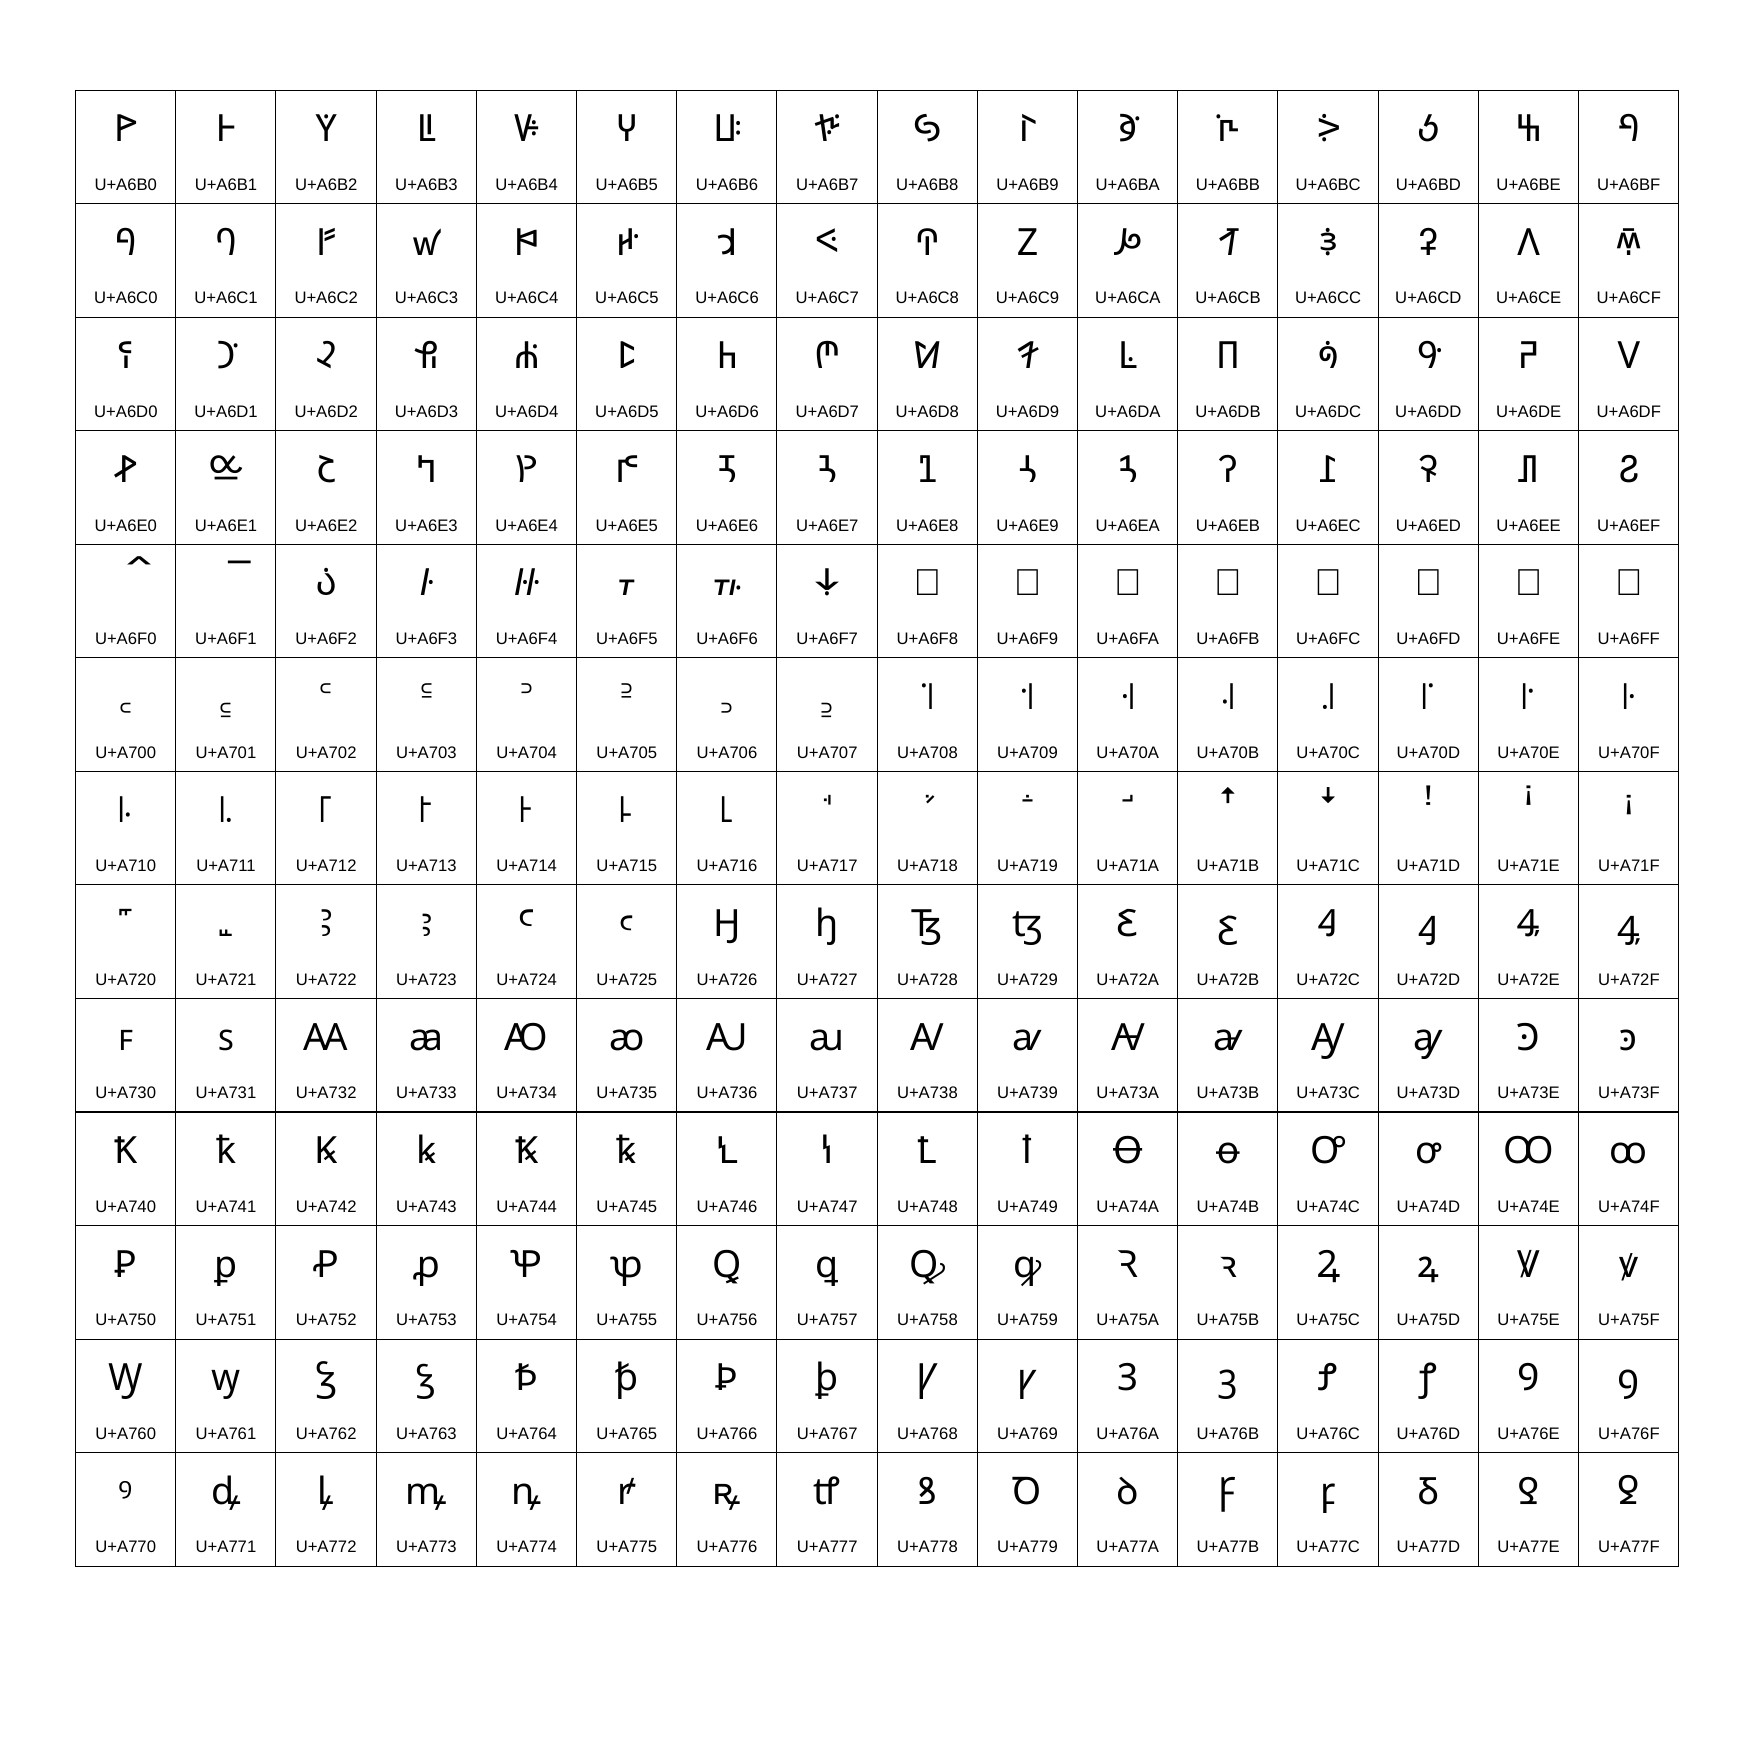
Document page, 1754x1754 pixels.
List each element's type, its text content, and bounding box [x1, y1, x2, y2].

table_cell ꝗ U+A757 [777, 1226, 877, 1338]
table_cell ꚷ U+A6B7 [777, 91, 877, 203]
table_cell ꛴ U+A6F4 [477, 545, 576, 657]
table_cell ꛶ U+A6F6 [677, 545, 776, 657]
table_cell ꚿ U+A6BF [1579, 91, 1678, 203]
table_cell ꛎ U+A6CE [1479, 204, 1578, 317]
table_cell Ꜯ U+A72E [1479, 885, 1578, 998]
table_cell ꛌ U+A6CC [1278, 204, 1378, 317]
table_cell ꜥ U+A725 [577, 885, 676, 998]
table_cell ꜵ U+A735 [577, 999, 676, 1111]
table_cell ꛳ U+A6F3 [377, 545, 476, 657]
table_cell ꜋ U+A70B [1178, 658, 1277, 771]
table_cell Ꜫ U+A72A [1078, 885, 1177, 998]
table_cell ꜁ U+A701 [176, 658, 275, 771]
table_cell ꚱ U+A6B1 [176, 91, 275, 203]
table_cell ꛸ U+A6F8 [878, 545, 977, 657]
table_cell ꜯ U+A72F [1579, 885, 1678, 998]
table_cell ꛐ U+A6D0 [76, 318, 175, 430]
table_cell ꜇ U+A707 [777, 658, 877, 771]
table_cell ꜻ U+A73B [1178, 999, 1277, 1111]
table_cell ꜔ U+A714 [477, 772, 576, 884]
table_cell Ꝫ U+A76A [1078, 1340, 1177, 1452]
table_cell ꛤ U+A6E4 [477, 431, 576, 544]
table_cell ꜄ U+A704 [477, 658, 576, 771]
table_cell ꜖ U+A716 [677, 772, 776, 884]
table_cell ꛀ U+A6C0 [76, 204, 175, 317]
table_cell ꜷ U+A737 [777, 999, 877, 1111]
table_cell ꛧ U+A6E7 [777, 431, 877, 544]
table_cell ꜅ U+A705 [577, 658, 676, 771]
table_cell ꝋ U+A74B [1178, 1113, 1277, 1225]
table_cell ꝉ U+A749 [978, 1113, 1077, 1225]
table_cell ꛠ U+A6E0 [76, 431, 175, 544]
table_cell ꜒ U+A712 [276, 772, 376, 884]
table_cell ꝭ U+A76D [1379, 1340, 1478, 1452]
table_cell ꜡ U+A721 [176, 885, 275, 998]
table_cell ꜽ U+A73D [1379, 999, 1478, 1111]
table_cell ꚳ U+A6B3 [377, 91, 476, 203]
table_cell ꝰ U+A770 [76, 1453, 175, 1566]
table_cell Ꝝ U+A75C [1278, 1226, 1378, 1338]
table_cell Ꝏ U+A74E [1479, 1113, 1578, 1225]
table_cell ꛓ U+A6D3 [377, 318, 476, 430]
table_cell ꛟ U+A6DF [1579, 318, 1678, 430]
table_cell ꛦ U+A6E6 [677, 431, 776, 544]
table_cell ꛽ U+A6FD [1379, 545, 1478, 657]
table_cell Ꜣ U+A722 [276, 885, 376, 998]
table_cell Ꜵ U+A734 [477, 999, 576, 1111]
table_cell ꜫ U+A72B [1178, 885, 1277, 998]
table_cell ꜰ U+A730 [76, 999, 175, 1111]
table_cell Ꜥ U+A724 [477, 885, 576, 998]
table_cell ꚰ U+A6B0 [76, 91, 175, 203]
table_cell ꚸ U+A6B8 [878, 91, 977, 203]
table_cell ꜩ U+A729 [978, 885, 1077, 998]
table_cell ꛝ U+A6DD [1379, 318, 1478, 430]
table_cell Ꝑ U+A750 [76, 1226, 175, 1338]
table_cell ꛩ U+A6E9 [978, 431, 1077, 544]
table_cell Ꝺ U+A779 [978, 1453, 1077, 1566]
table_cell ꝣ U+A763 [377, 1340, 476, 1452]
table_cell ꛺ U+A6FA [1078, 545, 1177, 657]
table_cell ꛲ U+A6F2 [276, 545, 376, 657]
table_cell ꜘ U+A718 [878, 772, 977, 884]
table_cell Ꝯ U+A76E [1479, 1340, 1578, 1452]
table_cell Ꝕ U+A754 [477, 1226, 576, 1338]
table_cell ꛈ U+A6C8 [878, 204, 977, 317]
table_cell ꚲ U+A6B2 [276, 91, 376, 203]
table_cell ꜚ U+A71A [1078, 772, 1177, 884]
table_cell ꜈ U+A708 [878, 658, 977, 771]
table_cell ꜎ U+A70E [1479, 658, 1578, 771]
table_cell ꛻ U+A6FB [1178, 545, 1277, 657]
table_cell ꜠ U+A720 [76, 885, 175, 998]
table_cell Ꝧ U+A766 [677, 1340, 776, 1452]
table_cell ꜱ U+A731 [176, 999, 275, 1111]
table_cell ꛥ U+A6E5 [577, 431, 676, 544]
table_cell Ꜹ U+A738 [878, 999, 977, 1111]
table_cell ꛆ U+A6C6 [677, 204, 776, 317]
table_cell Ꝭ U+A76C [1278, 1340, 1378, 1452]
table_cell ꚾ U+A6BE [1479, 91, 1578, 203]
table_cell Ꜻ U+A73A [1078, 999, 1177, 1111]
table_cell ꜆ U+A706 [677, 658, 776, 771]
table_cell ꝿ U+A77F [1579, 1453, 1678, 1566]
table_cell ꝏ U+A74F [1579, 1113, 1678, 1225]
table_cell ꝩ U+A769 [978, 1340, 1077, 1452]
table_cell ꛒ U+A6D2 [276, 318, 376, 430]
table_cell ꜙ U+A719 [978, 772, 1077, 884]
table_cell Ꝉ U+A748 [878, 1113, 977, 1225]
table_cell Ꝓ U+A752 [276, 1226, 376, 1338]
table_cell Ꝅ U+A744 [477, 1113, 576, 1225]
table_cell Ꝁ U+A740 [76, 1113, 175, 1225]
table_cell Ꝋ U+A74A [1078, 1113, 1177, 1225]
table_cell ꛾ U+A6FE [1479, 545, 1578, 657]
table_cell ꜹ U+A739 [978, 999, 1077, 1111]
table_cell ꜕ U+A715 [577, 772, 676, 884]
table_cell ꜛ U+A71B [1178, 772, 1277, 884]
table_cell ꜏ U+A70F [1579, 658, 1678, 771]
table_cell ꛗ U+A6D7 [777, 318, 877, 430]
table_cell Ꝟ U+A75E [1479, 1226, 1578, 1338]
table_cell ꛢ U+A6E2 [276, 431, 376, 544]
table_cell ꛰ U+A6F0 [76, 545, 175, 657]
table_cell ꝱ U+A771 [176, 1453, 275, 1566]
table_cell ꝲ U+A772 [276, 1453, 376, 1566]
table_cell ꛪ U+A6EA [1078, 431, 1177, 544]
table_cell ꜊ U+A70A [1078, 658, 1177, 771]
table_cell ꝓ U+A753 [377, 1226, 476, 1338]
table_cell ꚹ U+A6B9 [978, 91, 1077, 203]
table_cell Ꜭ U+A72C [1278, 885, 1378, 998]
table_cell ꜀ U+A700 [76, 658, 175, 771]
table_cell ꛔ U+A6D4 [477, 318, 576, 430]
table_cell Ꝇ U+A746 [677, 1113, 776, 1225]
table_cell ꛇ U+A6C7 [777, 204, 877, 317]
table_cell ꜗ U+A717 [777, 772, 877, 884]
table_cell ꝯ U+A76F [1579, 1340, 1678, 1452]
table_cell Ᵹ U+A77D [1379, 1453, 1478, 1566]
table_cell ꛱ U+A6F1 [176, 545, 275, 657]
table_cell ꝶ U+A776 [677, 1453, 776, 1566]
table_cell ꜃ U+A703 [377, 658, 476, 771]
table_cell ꛹ U+A6F9 [978, 545, 1077, 657]
table_cell ꝼ U+A77C [1278, 1453, 1378, 1566]
table_cell ꛬ U+A6EC [1278, 431, 1378, 544]
table_cell Ꝛ U+A75A [1078, 1226, 1177, 1338]
table_cell Ꝣ U+A762 [276, 1340, 376, 1452]
table_cell ꛭ U+A6ED [1379, 431, 1478, 544]
table_cell ꛷ U+A6F7 [777, 545, 877, 657]
table_cell ꛘ U+A6D8 [878, 318, 977, 430]
table_cell ꝵ U+A775 [577, 1453, 676, 1566]
table_cell ꛁ U+A6C1 [176, 204, 275, 317]
table_cell ꜭ U+A72D [1379, 885, 1478, 998]
table_cell ꛋ U+A6CB [1178, 204, 1277, 317]
table_cell ꜿ U+A73F [1579, 999, 1678, 1111]
table_cell ꜐ U+A710 [76, 772, 175, 884]
table_cell ꛨ U+A6E8 [878, 431, 977, 544]
table_cell ꛏ U+A6CF [1579, 204, 1678, 317]
table_cell Ꜿ U+A73E [1479, 999, 1578, 1111]
table_cell ꜉ U+A709 [978, 658, 1077, 771]
table_cell ꛊ U+A6CA [1078, 204, 1177, 317]
table_cell ꜓ U+A713 [377, 772, 476, 884]
table_cell ꜣ U+A723 [377, 885, 476, 998]
table_cell ꝕ U+A755 [577, 1226, 676, 1338]
table_cell ꝳ U+A773 [377, 1453, 476, 1566]
table_cell ꜳ U+A733 [377, 999, 476, 1111]
table_cell Ꝡ U+A760 [76, 1340, 175, 1452]
table_cell ꛮ U+A6EE [1479, 431, 1578, 544]
table_cell ꝸ U+A778 [878, 1453, 977, 1566]
table_cell ꜝ U+A71D [1379, 772, 1478, 884]
table_cell Ꝍ U+A74C [1278, 1113, 1378, 1225]
table_cell ꛍ U+A6CD [1379, 204, 1478, 317]
table_cell Ꝥ U+A764 [477, 1340, 576, 1452]
table_cell ꝝ U+A75D [1379, 1226, 1478, 1338]
table_cell Ꝃ U+A742 [276, 1113, 376, 1225]
table_cell ꝷ U+A777 [777, 1453, 877, 1566]
table_cell Ꝗ U+A756 [677, 1226, 776, 1338]
table_cell ꝑ U+A751 [176, 1226, 275, 1338]
table_cell ꜧ U+A727 [777, 885, 877, 998]
table_cell ꝺ U+A77A [1078, 1453, 1177, 1566]
table_cell ꛕ U+A6D5 [577, 318, 676, 430]
table_cell Ꝼ U+A77B [1178, 1453, 1277, 1566]
table_cell ꜂ U+A702 [276, 658, 376, 771]
table_cell ꛞ U+A6DE [1479, 318, 1578, 430]
table_cell ꛙ U+A6D9 [978, 318, 1077, 430]
table_cell ꝧ U+A767 [777, 1340, 877, 1452]
table_cell ꜟ U+A71F [1579, 772, 1678, 884]
table_cell ꛖ U+A6D6 [677, 318, 776, 430]
table_cell ꜜ U+A71C [1278, 772, 1378, 884]
table_cell ꜌ U+A70C [1278, 658, 1378, 771]
table_cell Ꜧ U+A726 [677, 885, 776, 998]
table_cell ꛂ U+A6C2 [276, 204, 376, 317]
table_cell ꝁ U+A741 [176, 1113, 275, 1225]
table_cell Ꝿ U+A77E [1479, 1453, 1578, 1566]
table_cell ꛃ U+A6C3 [377, 204, 476, 317]
table_cell ꝟ U+A75F [1579, 1226, 1678, 1338]
table_cell ꝙ U+A759 [978, 1226, 1077, 1338]
table_cell ꚴ U+A6B4 [477, 91, 576, 203]
table_cell ꚻ U+A6BB [1178, 91, 1277, 203]
table_cell ꝫ U+A76B [1178, 1340, 1277, 1452]
table_cell ꜍ U+A70D [1379, 658, 1478, 771]
table_cell ꛉ U+A6C9 [978, 204, 1077, 317]
table_cell Ꜩ U+A728 [878, 885, 977, 998]
table_cell ꛄ U+A6C4 [477, 204, 576, 317]
table_cell ꛅ U+A6C5 [577, 204, 676, 317]
table_cell ꛿ U+A6FF [1579, 545, 1678, 657]
table_cell ꛡ U+A6E1 [176, 431, 275, 544]
table_cell Ꜳ U+A732 [276, 999, 376, 1111]
table_cell Ꝙ U+A758 [878, 1226, 977, 1338]
table_cell ꜑ U+A711 [176, 772, 275, 884]
table_cell ꛯ U+A6EF [1579, 431, 1678, 544]
table_cell ꚽ U+A6BD [1379, 91, 1478, 203]
table_cell ꛼ U+A6FC [1278, 545, 1378, 657]
table_cell ꝡ U+A761 [176, 1340, 275, 1452]
table_cell Ꜷ U+A736 [677, 999, 776, 1111]
table_cell ꚼ U+A6BC [1278, 91, 1378, 203]
table_cell ꝛ U+A75B [1178, 1226, 1277, 1338]
table_cell ꝥ U+A765 [577, 1340, 676, 1452]
table_cell ꛵ U+A6F5 [577, 545, 676, 657]
table_cell ꛑ U+A6D1 [176, 318, 275, 430]
table_cell ꛚ U+A6DA [1078, 318, 1177, 430]
table_cell ꜞ U+A71E [1479, 772, 1578, 884]
table_cell ꝴ U+A774 [477, 1453, 576, 1566]
table_cell ꝅ U+A745 [577, 1113, 676, 1225]
table_cell ꝇ U+A747 [777, 1113, 877, 1225]
table_cell ꝍ U+A74D [1379, 1113, 1478, 1225]
table_cell ꚶ U+A6B6 [677, 91, 776, 203]
table_cell ꝃ U+A743 [377, 1113, 476, 1225]
table_cell Ꝩ U+A768 [878, 1340, 977, 1452]
table_cell ꛛ U+A6DB [1178, 318, 1277, 430]
table_cell ꚵ U+A6B5 [577, 91, 676, 203]
table_cell Ꜽ U+A73C [1278, 999, 1378, 1111]
table_cell ꛣ U+A6E3 [377, 431, 476, 544]
table_cell ꛜ U+A6DC [1278, 318, 1378, 430]
table_cell ꚺ U+A6BA [1078, 91, 1177, 203]
table_cell ꛫ U+A6EB [1178, 431, 1277, 544]
